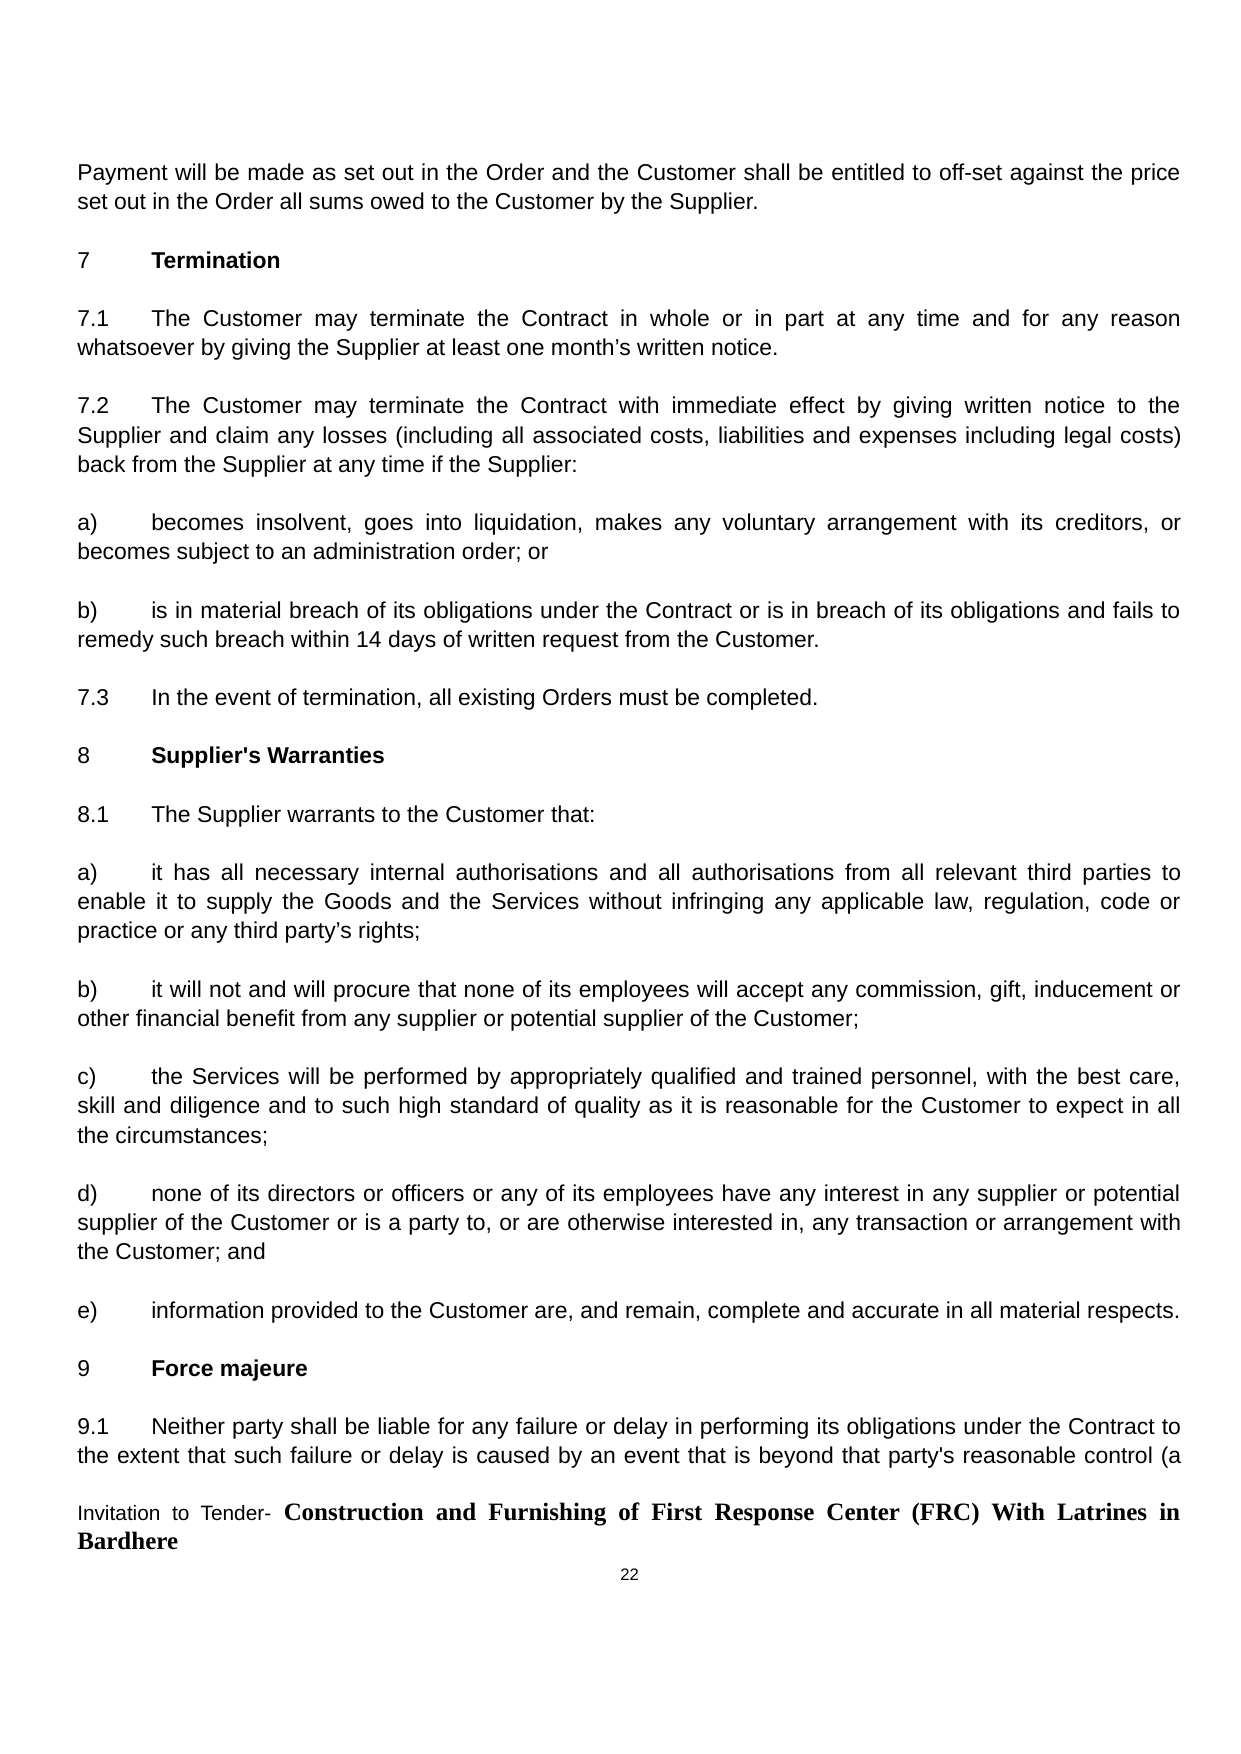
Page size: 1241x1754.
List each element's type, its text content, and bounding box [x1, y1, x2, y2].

text a) it has all necessary internal authorisations and all authorisations from all relevant third parties to enable it to supply the Goods and the Services without infringing any applicable law, regulation, code or practice or any third party’s rights; [77, 856, 1182, 944]
text 9 Force majeure [77, 1352, 1182, 1381]
text b) is in material breach of its obligations under the Contract or is in breach of its obligations and fails to remedy such breach within 14 days of written request from the Customer. [77, 594, 1182, 652]
text b) it will not and will procure that none of its employees will accept any commission, gift, inducement or other financial benefit from any supplier or potential supplier of the Customer; [77, 973, 1182, 1031]
text 7.1 The Customer may terminate the Contract in whole or in part at any time and for any reason whatsoever by giving the Supplier at least one month’s written notice. [77, 302, 1182, 360]
text 7 Termination [77, 244, 1182, 273]
text d) none of its directors or officers or any of its employees have any interest in any supplier or potential supplier of the Customer or is a party to, or are otherwise interested in, any transaction or arrangement with the Customer; and [77, 1177, 1182, 1264]
text 8.1 The Supplier warrants to the Customer that: [77, 798, 1182, 827]
text 7.2 The Customer may terminate the Contract with immediate effect by giving written notice to the Supplier and claim any losses (including all associated costs, liabilities and expenses including legal costs) back from the Supplier at any time if the Supplier: [77, 389, 1182, 477]
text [77, 1410, 1182, 1469]
text Payment will be made as set out in the Order and the Customer shall be entitled to off-set against the price set out in the Order all sums owed to the Customer by the Supplier. [77, 156, 1182, 214]
text e) information provided to the Customer are, and remain, complete and accurate in all material respects. [77, 1294, 1182, 1323]
text 7.3 In the event of termination, all existing Orders must be completed. [77, 681, 1182, 710]
text 8 Supplier's Warranties [77, 739, 1182, 769]
text a) becomes insolvent, goes into liquidation, makes any voluntary arrangement with its creditors, or becomes subject to an administration order; or [77, 506, 1182, 564]
text c) the Services will be performed by appropriately qualified and trained personnel, with the best care, skill and diligence and to such high standard of quality as it is reasonable for the Customer to expect in all the circumstances; [77, 1060, 1182, 1148]
